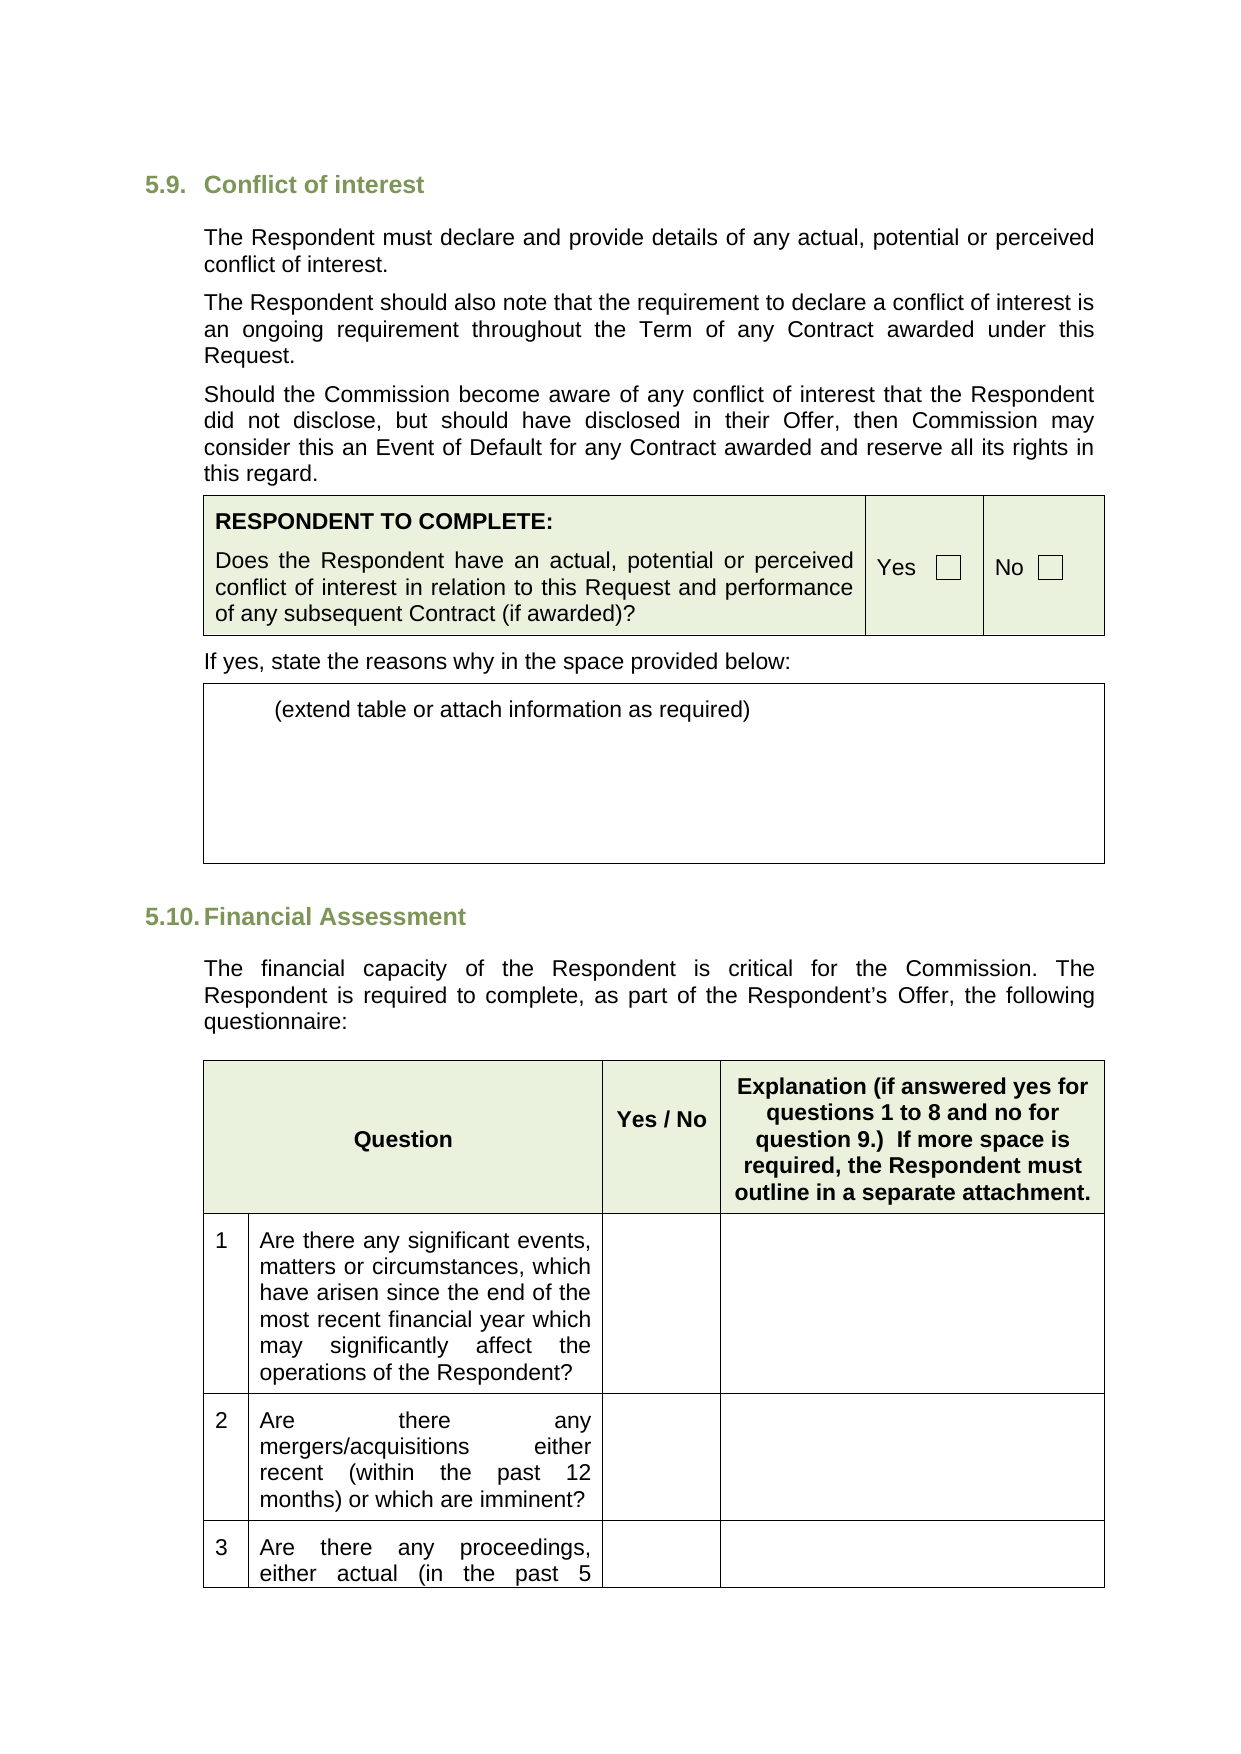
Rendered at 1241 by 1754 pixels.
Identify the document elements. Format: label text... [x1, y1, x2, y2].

table_header No [984, 496, 1104, 634]
table_header Yes [866, 496, 983, 634]
table_cell [721, 1214, 1104, 1393]
text Financial Assessment [145, 902, 1096, 930]
table_header Question [204, 1061, 602, 1213]
table_header (extend table or attach information as required) [204, 684, 1104, 863]
table_cell [721, 1521, 1104, 1587]
table_cell 2 [204, 1394, 248, 1520]
text The Respondent must declare and provide details of any actual, potential or perceived conflict of interest. [204, 224, 1096, 277]
table_cell [721, 1394, 1104, 1520]
table_cell [603, 1521, 720, 1587]
text If yes, state the reasons why in the space provided below: [204, 648, 1096, 674]
table_cell Are there any mergers/acquisitions either recent (within the past 12 months) or which are imminent? [249, 1394, 602, 1520]
table_cell [603, 1214, 720, 1393]
text The financial capacity of the Respondent is critical for the Commission. The Respondent is required to complete, as part of the Respondent’s Offer, the following questionnaire: [204, 955, 1096, 1034]
table_cell [603, 1394, 720, 1520]
text The Respondent should also note that the requirement to declare a conflict of interest is an ongoing requirement throughout the Term of any Contract awarded under this Request. [204, 289, 1096, 368]
text Conflict of interest [145, 170, 1096, 199]
table_header Yes / No [603, 1061, 720, 1213]
table_cell Are there any significant events, matters or circumstances, which have arisen since the end of the most recent financial year which may significantly affect the operations of the Respondent? [249, 1214, 602, 1393]
table_cell 3 [204, 1521, 248, 1587]
text Should the Commission become aware of any conflict of interest that the Respondent did not disclose, but should have disclosed in their Offer, then Commission may consider this an Event of Default for any Contract awarded and reserve all its rights in this regard. [204, 381, 1096, 486]
table_cell 1 [204, 1214, 248, 1393]
table_header RESPONDENT TO COMPLETE: Does the Respondent have an actual, potential or perceived conflict of interest in relation to this Request and performance of any subsequent Contract (if awarded)? [204, 496, 865, 634]
table_header Explanation (if answered yes for questions 1 to 8 and no for question 9.) If more space is required, the Respondent must outline in a separate attachment. [721, 1061, 1104, 1213]
